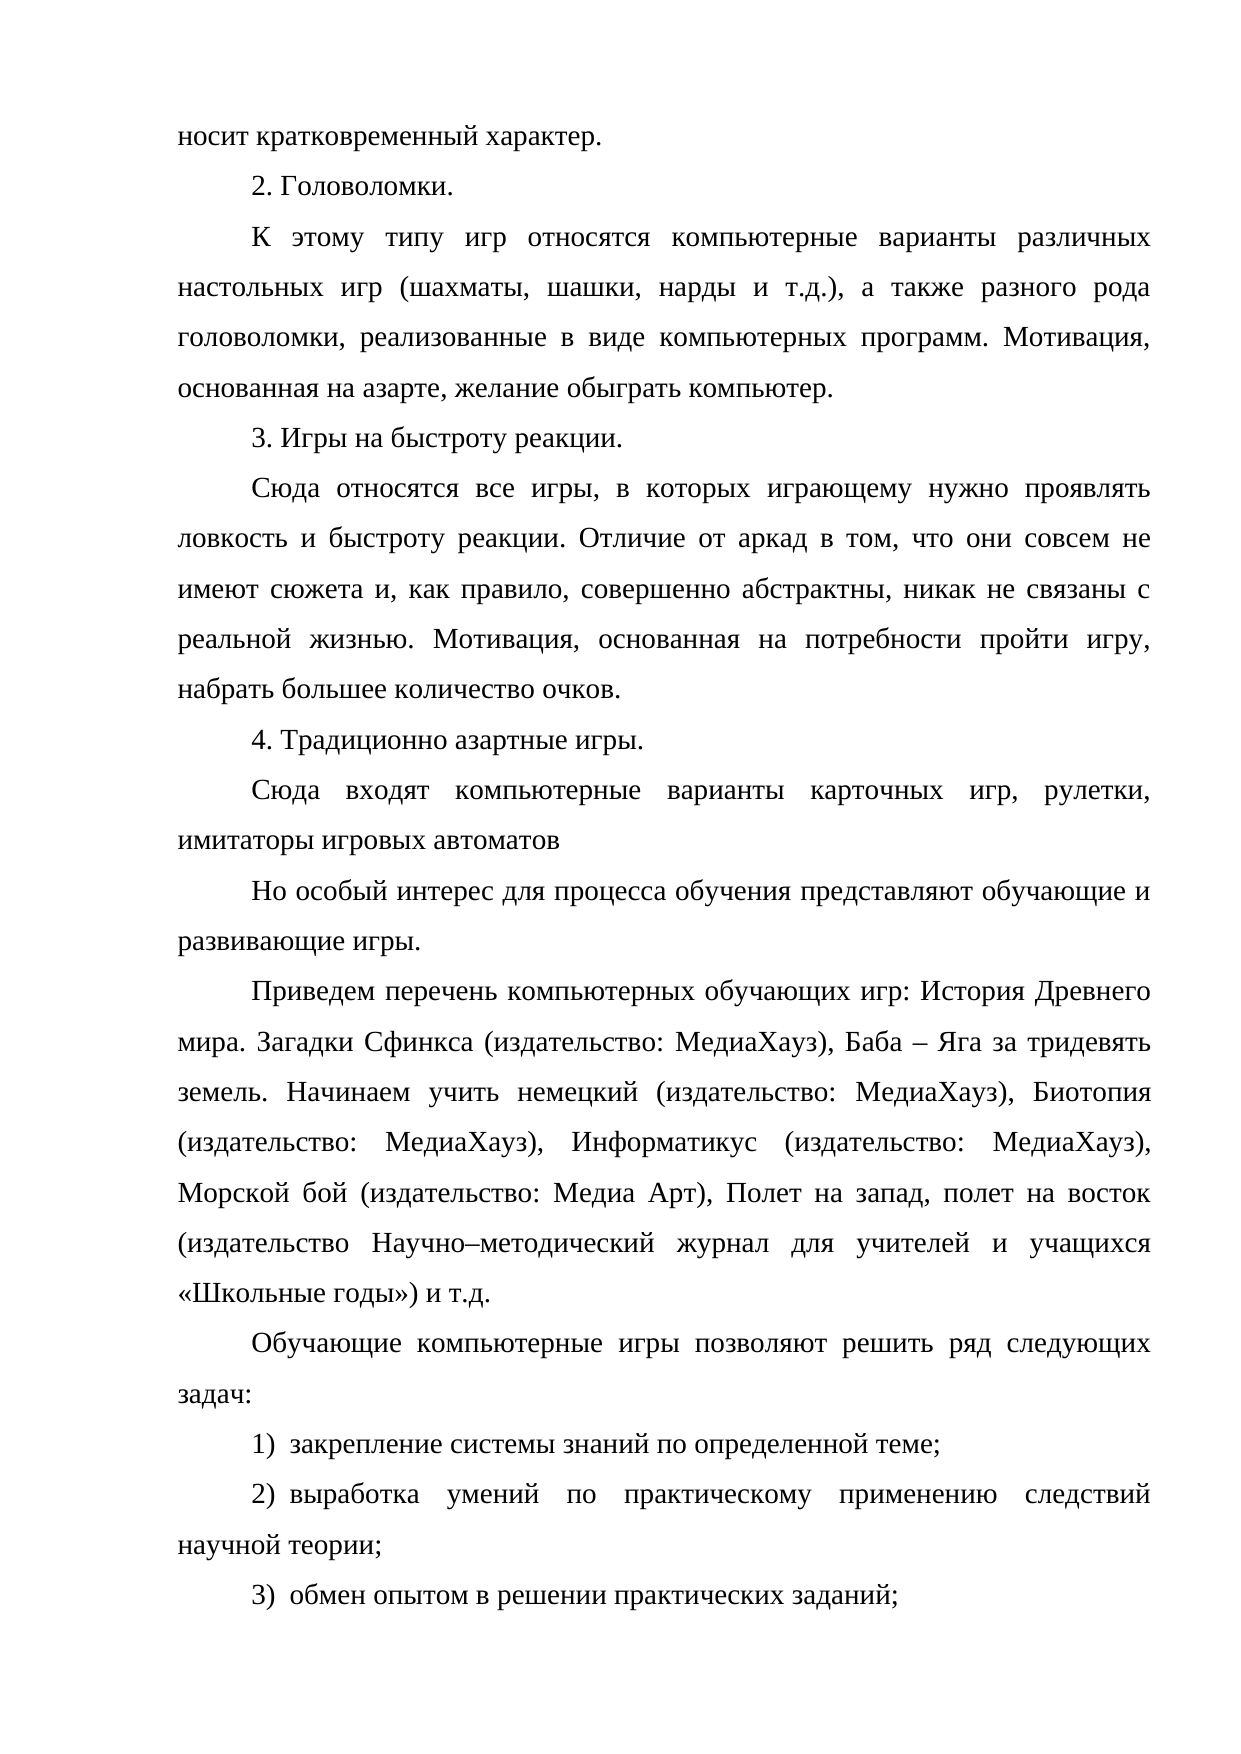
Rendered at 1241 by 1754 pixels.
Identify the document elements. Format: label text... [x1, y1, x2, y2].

text Приведем перечень компьютерных обучающих игр: История Древнего мира. Загадки Сфинкса (издательство: МедиаХауз), Баба – Яга за тридевять земель. Начинаем учить немецкий (издательство: МедиаХауз), Биотопия (издательство: МедиаХауз), Информатикус (издательство: МедиаХауз), Морской бой (издательство: Медиа Арт), Полет на запад, полет на восток (издательство Научно–методический журнал для учителей и учащихся «Школьные годы») и т.д. [177, 973, 1152, 1309]
text Сюда входят компьютерные варианты карточных игр, рулетки, имитаторы игровых автоматов [177, 772, 1152, 856]
list выработка умений по практическому применению следствий научной теории; [177, 1477, 1152, 1560]
text Но особый интерес для процесса обучения представляют обучающие и развивающие игры. [177, 873, 1152, 957]
text 2. Головоломки. [177, 168, 1152, 202]
text К этому типу игр относятся компьютерные варианты различных настольных игр (шахматы, шашки, нарды и т.д.), а также разного рода головоломки, реализованные в виде компьютерных программ. Мотивация, основанная на азарте, желание обыграть компьютер. [177, 219, 1152, 403]
text Обучающие компьютерные игры позволяют решить ряд следующих задач: [177, 1326, 1152, 1409]
list закрепление системы знаний по определенной теме; [177, 1426, 1152, 1460]
text 4. Традиционно азартные игры. [177, 722, 1152, 755]
text Сюда относятся все игры, в которых играющему нужно проявлять ловкость и быстроту реакции. Отличие от аркад в том, что они совсем не имеют сюжета и, как правило, совершенно абстрактны, никак не связаны с реальной жизнью. Мотивация, основанная на потребности пройти игру, набрать большее количество очков. [177, 470, 1152, 705]
text 3. Игры на быстроту реакции. [177, 420, 1152, 453]
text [177, 118, 1152, 152]
list обмен опытом в решении практических заданий; [177, 1577, 1152, 1611]
